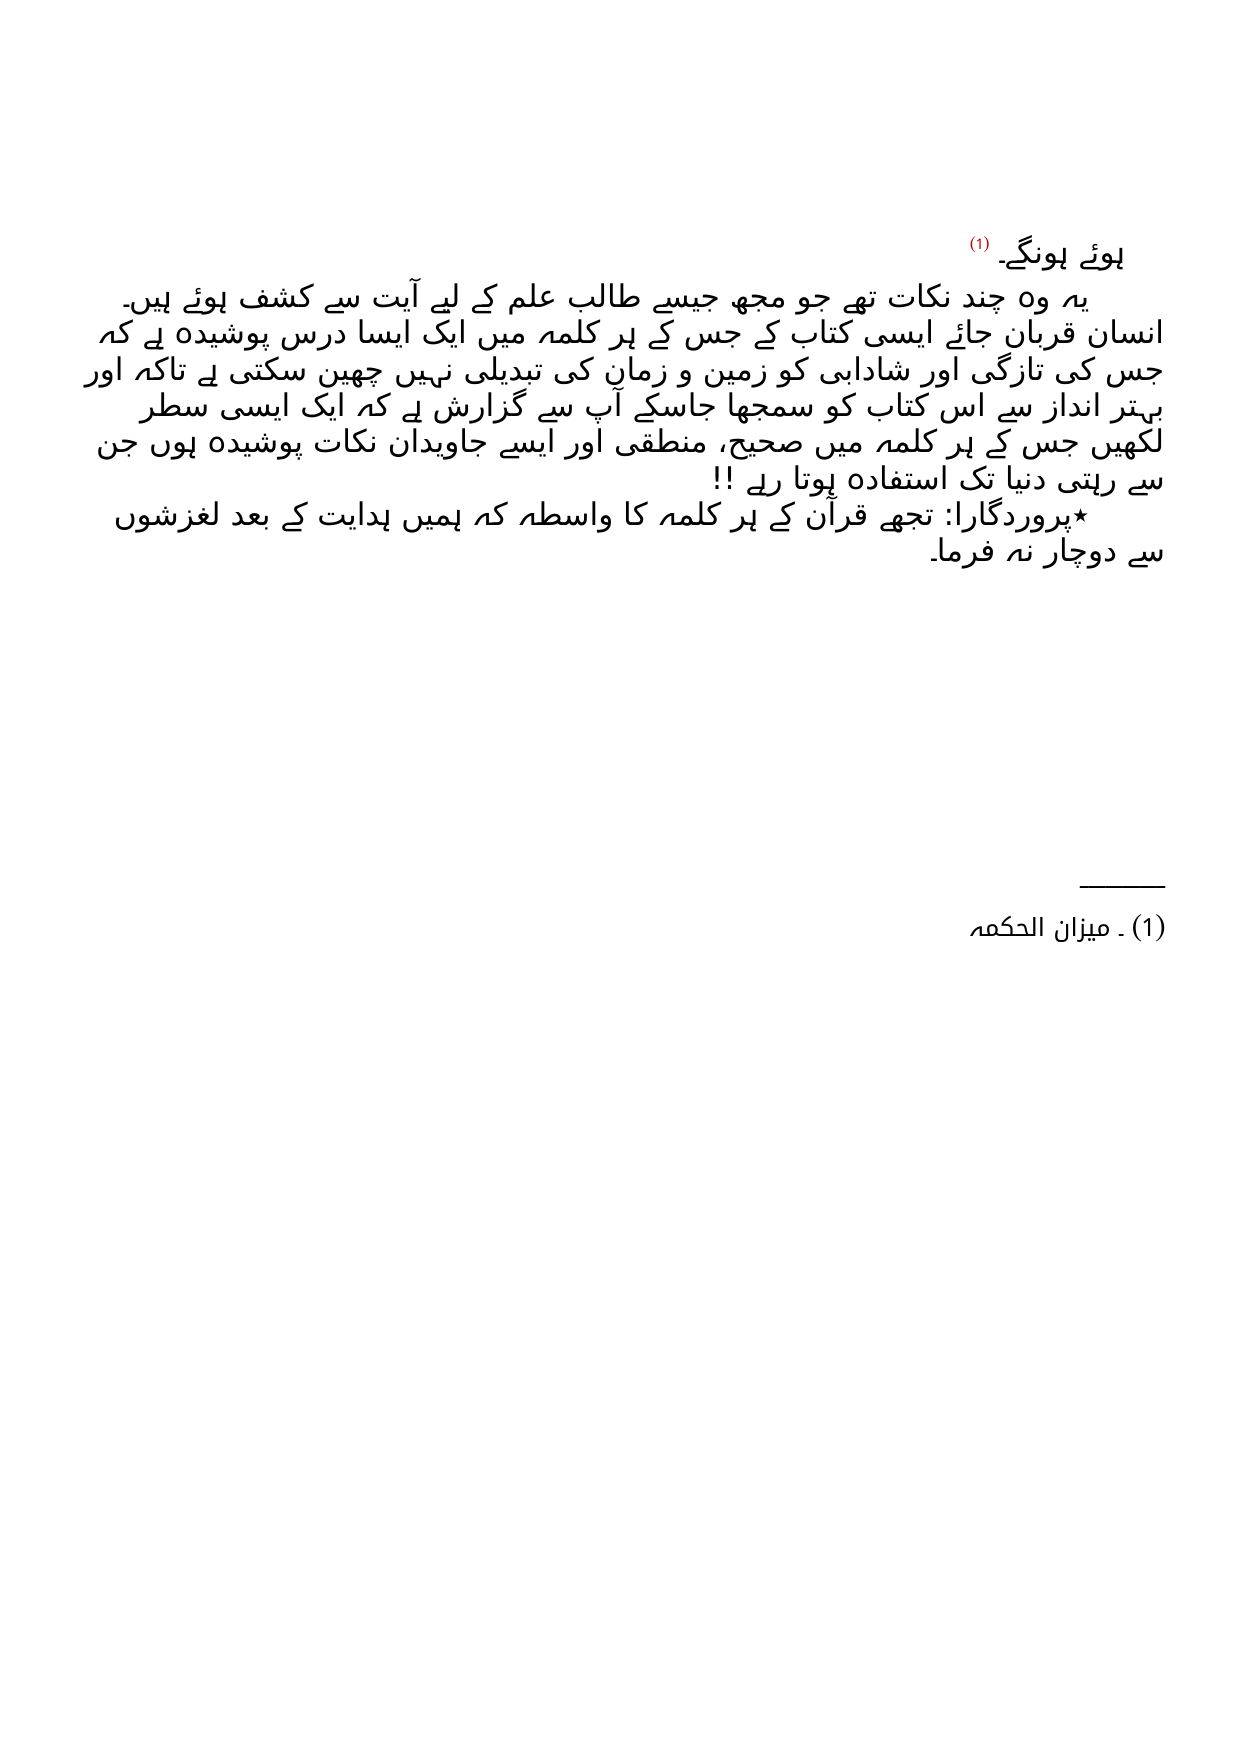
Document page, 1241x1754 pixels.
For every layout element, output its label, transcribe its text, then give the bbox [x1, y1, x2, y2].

text یہ وہ چند نکات تھے جو مجھ جیسے طالب علم کے لیے آیت سے کشف ہوئے ہیں۔ انسان قربان جائے ایسی کتاب کے جس کے ہر کلمہ میں ایک ایسا درس پوشیدہ ہے کہ جس کی تازگی اور شادابی کو زمین و زمان کی تبدیلی نہیں چھین سکتی ہے تاکہ اور بہتر انداز سے اس کتاب کو سمجھا جاسکے آپ سے گزارش ہے کہ ایک ایسی سطر لکھیں جس کے ہر کلمہ میں صحیح، منطقی اور ایسے جاویدان نکات پوشیدہ ہوں جن سے رہتی دنیا تک استفادہ ہوتا رہے !! [75, 278, 1165, 496]
text (1) ۔ میزان الحکمہ [75, 904, 1165, 951]
text ہوئے ہونگے۔ (1) [75, 231, 1165, 278]
text ٭پروردگارا: تجھے قرآن کے ہر کلمہ کا واسطہ کہ ہمیں ہدایت کے بعد لغزشوں سے دوچار نہ فرما۔ [75, 496, 1165, 569]
text ۔۔۔۔۔۔۔۔۔۔۔۔۔۔۔۔۔۔۔۔ [75, 857, 1165, 904]
